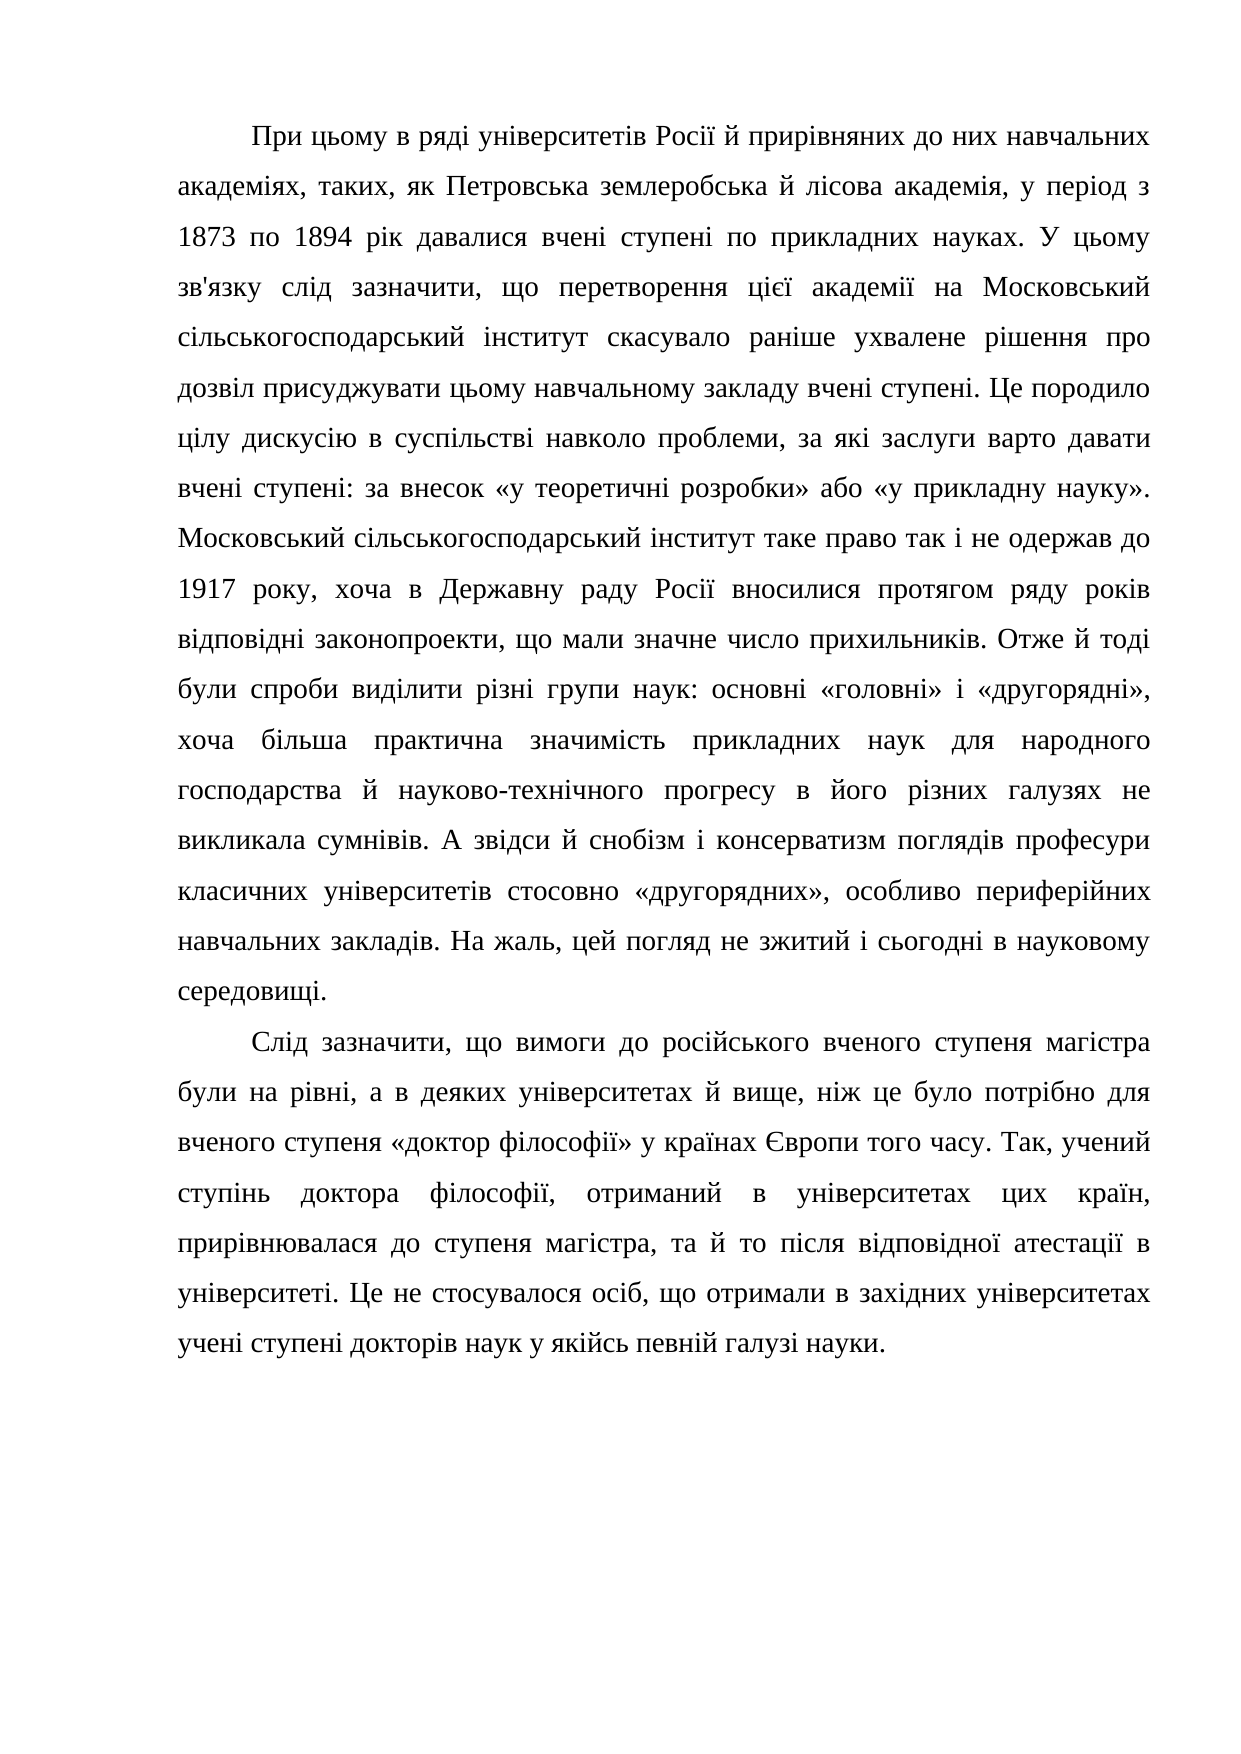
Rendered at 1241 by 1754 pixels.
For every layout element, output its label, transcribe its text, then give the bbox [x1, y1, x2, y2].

text При цьому в ряді університетів Росії й прирівняних до них навчальних академіях, таких, як Петровська землеробська й лісова академія, у період з 1873 по 1894 рік давалися вчені ступені по прикладних науках. У цьому зв'язку слід зазначити, що перетворення цієї академії на Московський сільськогосподарський інститут скасувало раніше ухвалене рішення про дозвіл присуджувати цьому навчальному закладу вчені ступені. Це породило цілу дискусію в суспільстві навколо проблеми, за які заслуги варто давати вчені ступені: за внесок «у теоретичні розробки» або «у прикладну науку». Московський сільськогосподарський інститут таке право так і не одержав до 1917 року, хоча в Державну раду Росії вносилися протягом ряду років відповідні законопроекти, що мали значне число прихильників. Отже й тоді були спроби виділити різні групи наук: основні «головні» і «другорядні», хоча більша практична значимість прикладних наук для народного господарства й науково-технічного прогресу в його різних галузях не викликала сумнівів. А звідси й снобізм і консерватизм поглядів професури класичних університетів стосовно «другорядних», особливо периферійних навчальних закладів. На жаль, цей погляд не зжитий і сьогодні в науковому середовищі. [177, 118, 1152, 1007]
text Слід зазначити, що вимоги до російського вченого ступеня магістра були на рівні, а в деяких університетах й вище, ніж це було потрібно для вченого ступеня «доктор філософії» у країнах Європи того часу. Так, учений ступінь доктора філософії, отриманий в університетах цих країн, прирівнювалася до ступеня магістра, та й то після відповідної атестації в університеті. Це не стосувалося осіб, що отримали в західних університетах учені ступені докторів наук у якійсь певній галузі науки. [177, 1024, 1152, 1359]
